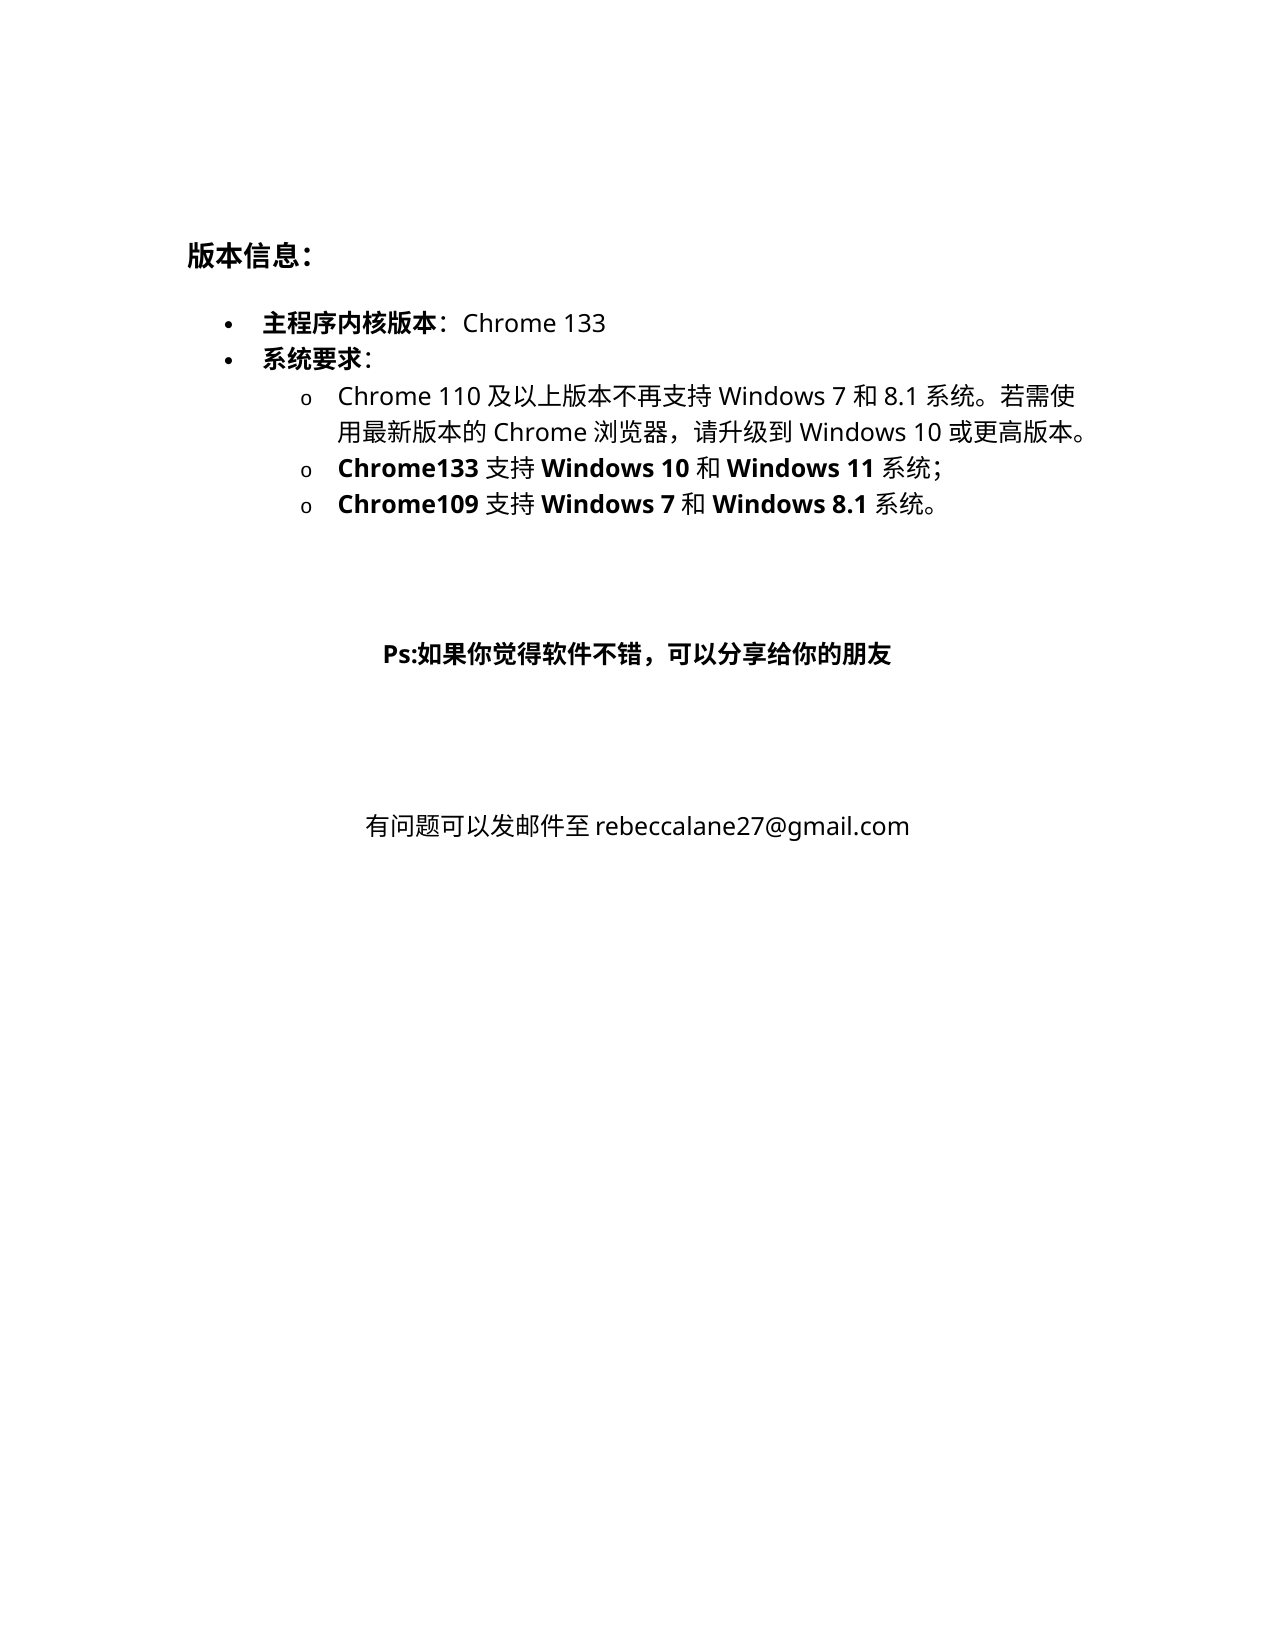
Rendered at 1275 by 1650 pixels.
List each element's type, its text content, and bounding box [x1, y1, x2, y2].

list 系统要求： [225, 340, 1087, 376]
text 有问题可以发邮件至rebeccalane27@gmail.com [187, 807, 1087, 843]
list Chrome109 支持 Windows 7 和 Windows 8.1 系统。 [300, 485, 1087, 521]
list 主程序内核版本：Chrome 133 [225, 303, 1087, 340]
text Ps:如果你觉得软件不错，可以分享给你的朋友 [187, 634, 1087, 671]
list Chrome133 支持 Windows 10 和 Windows 11 系统； [300, 448, 1087, 485]
list Chrome 110 及以上版本不再支持 Windows 7 和 8.1 系统。若需使用最新版本的 Chrome 浏览器，请升级到 Windows 10 或更高版本。 [300, 376, 1087, 448]
text 版本信息： [187, 233, 1087, 274]
